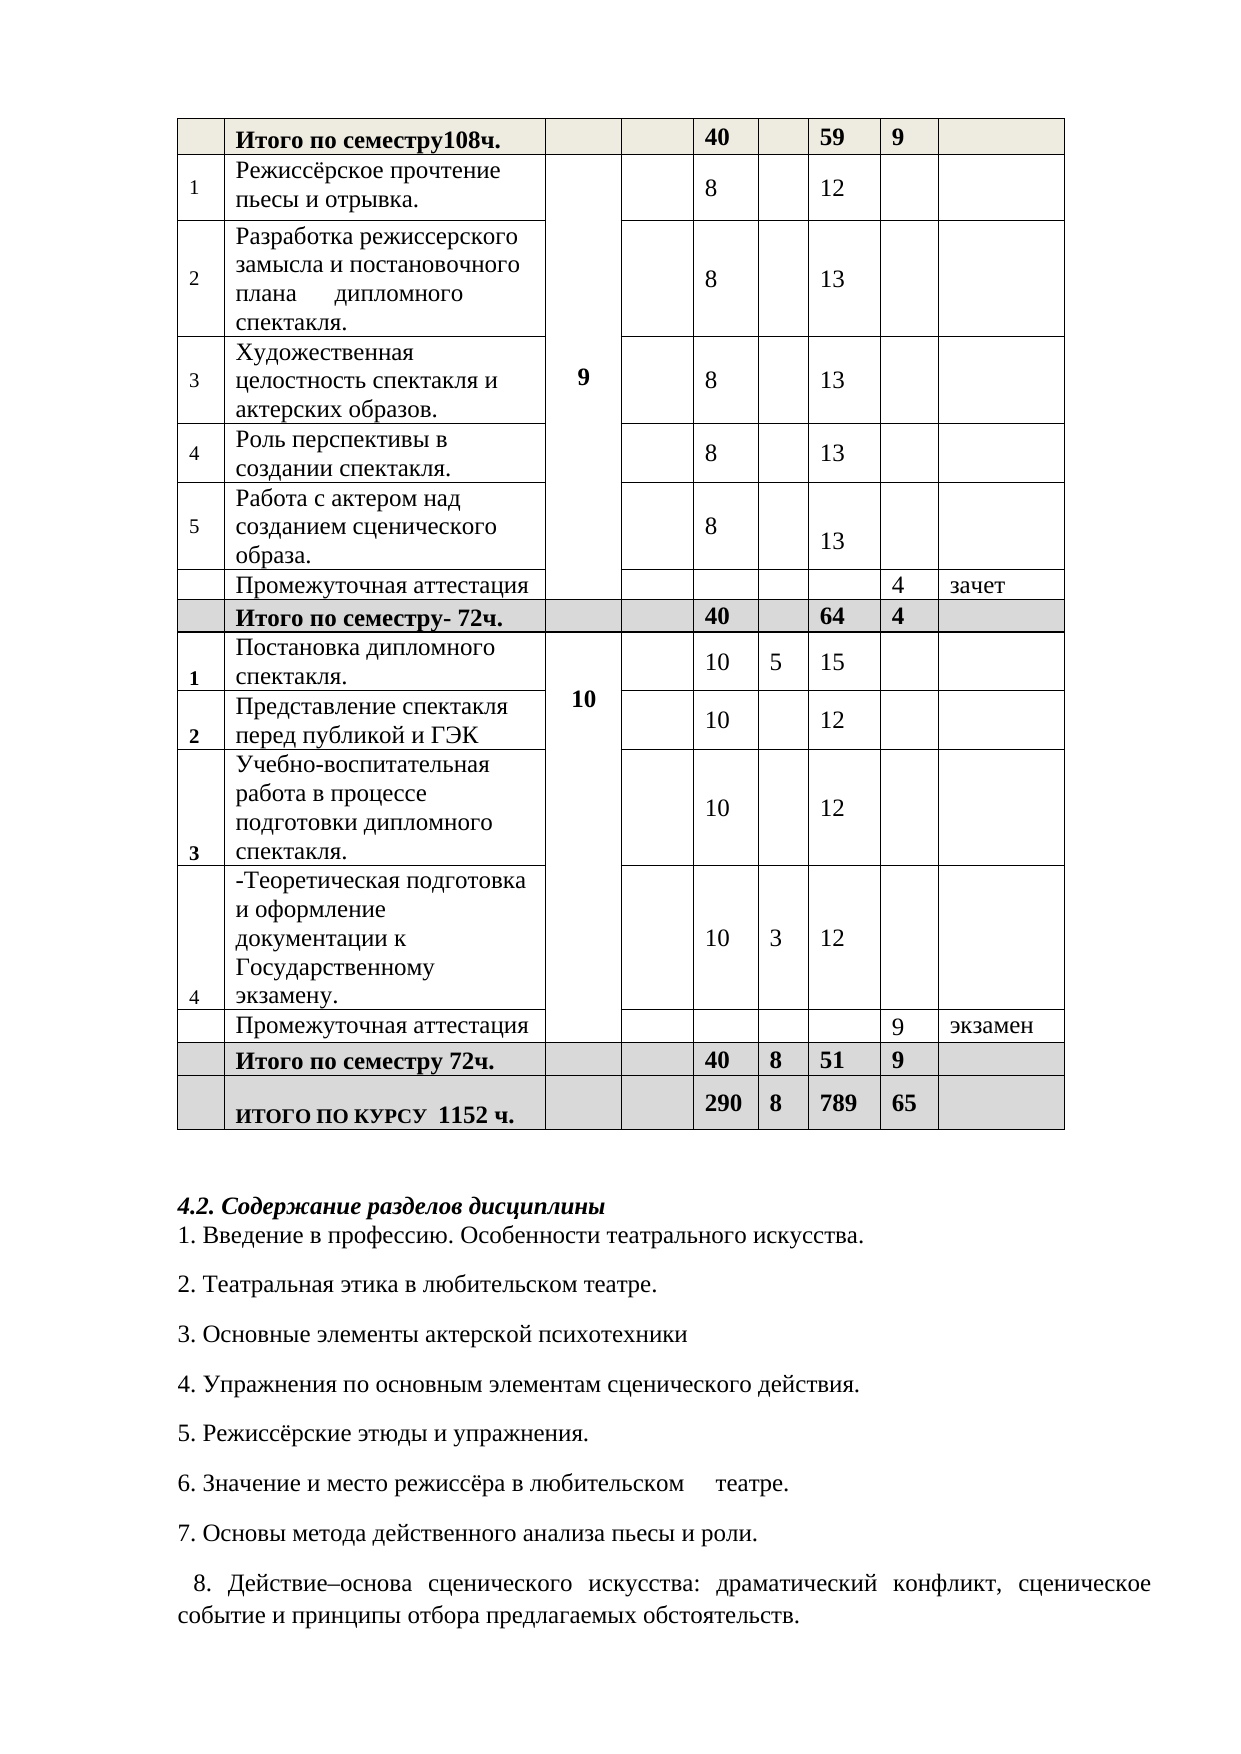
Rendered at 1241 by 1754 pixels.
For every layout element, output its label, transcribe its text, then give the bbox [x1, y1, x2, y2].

table_cell 12 [809, 750, 880, 864]
table_cell [546, 119, 621, 154]
table_cell 40 [694, 119, 758, 154]
table_cell 4 [881, 600, 938, 631]
table_cell [759, 483, 808, 569]
table_cell 5 [759, 633, 808, 690]
table_cell [939, 750, 1064, 864]
table_cell 12 [809, 866, 880, 1009]
table_cell [759, 337, 808, 423]
table_cell [622, 750, 693, 864]
table_cell [622, 1076, 693, 1129]
table_cell [759, 1010, 808, 1042]
table_cell [881, 866, 938, 1009]
table_cell [759, 221, 808, 336]
text 2. Театральная этика в любительском театре. [177, 1269, 1152, 1298]
text 5. Режиссёрские этюды и упражнения. [177, 1418, 1152, 1447]
table_cell Учебно-воспитательная работа в процессе подготовки дипломного спектакля. [225, 750, 545, 864]
table_cell 8 [694, 483, 758, 569]
table_cell Разработка режиссерского замысла и постановочного плана дипломного спектакля. [225, 221, 545, 336]
table_cell 3 [759, 866, 808, 1009]
text 4. Упражнения по основным элементам сценического действия. [177, 1369, 1152, 1398]
table_cell зачет [939, 570, 1064, 599]
table_cell [622, 570, 693, 599]
table_cell [939, 221, 1064, 336]
table_cell 59 [809, 119, 880, 154]
table_cell [622, 1043, 693, 1075]
table_cell Промежуточная аттестация [225, 570, 545, 599]
table_cell 2 [178, 691, 224, 748]
table_cell [178, 600, 224, 631]
table_cell [881, 633, 938, 690]
table_cell [546, 600, 621, 631]
table_cell [881, 691, 938, 748]
table_cell [881, 511, 938, 569]
table_cell 13 [809, 337, 880, 423]
table_cell 65 [881, 1076, 938, 1129]
table_cell 8 [759, 1043, 808, 1075]
table_cell 9 [881, 119, 938, 154]
table_cell [694, 570, 758, 599]
table_cell [881, 483, 938, 511]
table_cell 3 [178, 337, 224, 423]
table_cell 13 [809, 424, 880, 482]
table_cell 1 [178, 633, 224, 690]
table_cell [622, 155, 693, 220]
table_cell [178, 119, 224, 154]
table_cell [939, 600, 1064, 631]
table_cell 10 [694, 633, 758, 690]
table_cell [939, 866, 1064, 1009]
table_cell [759, 570, 808, 599]
table_cell 15 [809, 633, 880, 690]
table_cell [622, 633, 693, 690]
table_cell 10 [694, 691, 758, 748]
table_cell [809, 1010, 880, 1042]
table_cell 8 [694, 424, 758, 482]
text 6. Значение и место режиссёра в любительском театре. [177, 1468, 1152, 1497]
table_cell 9 [546, 155, 621, 599]
table_cell 9 [881, 1043, 938, 1075]
table_cell [622, 600, 693, 631]
text 4.2. Содержание разделов дисциплины [177, 1191, 1152, 1220]
table_cell [881, 221, 938, 336]
table_cell [881, 337, 938, 423]
text 3. Основные элементы актерской психотехники [177, 1319, 1152, 1348]
table_cell 3 [178, 750, 224, 864]
table_cell [622, 1010, 693, 1042]
table_cell Режиссёрское прочтение пьесы и отрывка. [225, 155, 545, 220]
table_cell [759, 424, 808, 482]
table_cell [939, 1076, 1064, 1129]
table_cell [939, 337, 1064, 423]
table_cell -Теоретическая подготовка и оформление документации к Государственному экзамену. [225, 866, 545, 1009]
table_cell 8 [759, 1076, 808, 1129]
table_cell Итого по семестру 72ч. [225, 1043, 545, 1075]
table_cell 2 [178, 221, 224, 336]
table_cell 10 [694, 750, 758, 864]
table_cell 8 [694, 337, 758, 423]
table_cell [759, 691, 808, 748]
table_cell [809, 570, 880, 599]
table_cell [622, 221, 693, 336]
table_cell [622, 866, 693, 1009]
table_cell [178, 1076, 224, 1129]
table_cell [622, 337, 693, 423]
table_cell Работа с актером над созданием сценического образа. [225, 483, 545, 569]
text 1. Введение в профессию. Особенности театрального искусства. [177, 1220, 1152, 1248]
table_cell Промежуточная аттестация [225, 1010, 545, 1042]
table_cell [759, 155, 808, 220]
table_cell 4 [178, 424, 224, 482]
table_cell экзамен [939, 1010, 1064, 1042]
table_cell 12 [809, 155, 880, 220]
table_cell 10 [546, 633, 621, 1042]
table_cell 8 [694, 221, 758, 336]
table_cell 8 [694, 155, 758, 220]
table_cell [622, 691, 693, 748]
table_cell [622, 119, 693, 154]
table_cell [809, 483, 880, 511]
table_cell [622, 483, 693, 569]
table_cell 40 [694, 1043, 758, 1075]
table_cell [694, 1010, 758, 1042]
table_cell Роль перспективы в создании спектакля. [225, 424, 545, 482]
table_cell [759, 600, 808, 631]
table_cell ИТОГО ПО КУРСУ 1152 ч. [225, 1076, 545, 1129]
table_cell [939, 119, 1064, 154]
table_cell [939, 424, 1064, 482]
table_cell 64 [809, 600, 880, 631]
table_cell 9 [881, 1010, 938, 1042]
table_cell [178, 1043, 224, 1075]
table_cell 13 [809, 511, 880, 569]
table_cell [178, 570, 224, 599]
text 7. Основы метода действенного анализа пьесы и роли. [177, 1518, 1152, 1547]
table_cell 290 [694, 1076, 758, 1129]
table_cell 10 [694, 866, 758, 1009]
table_cell Постановка дипломного спектакля. [225, 633, 545, 690]
table_cell [546, 1076, 621, 1129]
table_cell 51 [809, 1043, 880, 1075]
text 8. Действие–основа сценического искусства: драматический конфликт, сценическое событие и принципы отбора предлагаемых обстоятельств. [177, 1568, 1152, 1629]
table_cell Представление спектакля перед публикой и ГЭК [225, 691, 545, 748]
table_cell 4 [178, 866, 224, 1009]
table_cell [178, 1010, 224, 1042]
table_cell [939, 1043, 1064, 1075]
table_cell [622, 424, 693, 482]
table_cell [881, 750, 938, 864]
table_cell 789 [809, 1076, 880, 1129]
table_cell 5 [178, 483, 224, 569]
table_cell [939, 633, 1064, 690]
table_cell 4 [881, 570, 938, 599]
table_cell [759, 119, 808, 154]
table_cell 1 [178, 155, 224, 220]
table_cell [881, 424, 938, 482]
table_cell [881, 155, 938, 220]
table_cell [939, 155, 1064, 220]
table_cell Итого по семестру108ч. [225, 119, 545, 154]
table_cell Художественная целостность спектакля и актерских образов. [225, 337, 545, 423]
table_cell [939, 691, 1064, 748]
table_cell 13 [809, 221, 880, 336]
table_cell [939, 483, 1064, 569]
table_cell Итого по семестру- 72ч. [225, 600, 545, 631]
table_cell [759, 750, 808, 864]
table_cell [546, 1043, 621, 1075]
table_cell 40 [694, 600, 758, 631]
table_cell 12 [809, 691, 880, 748]
